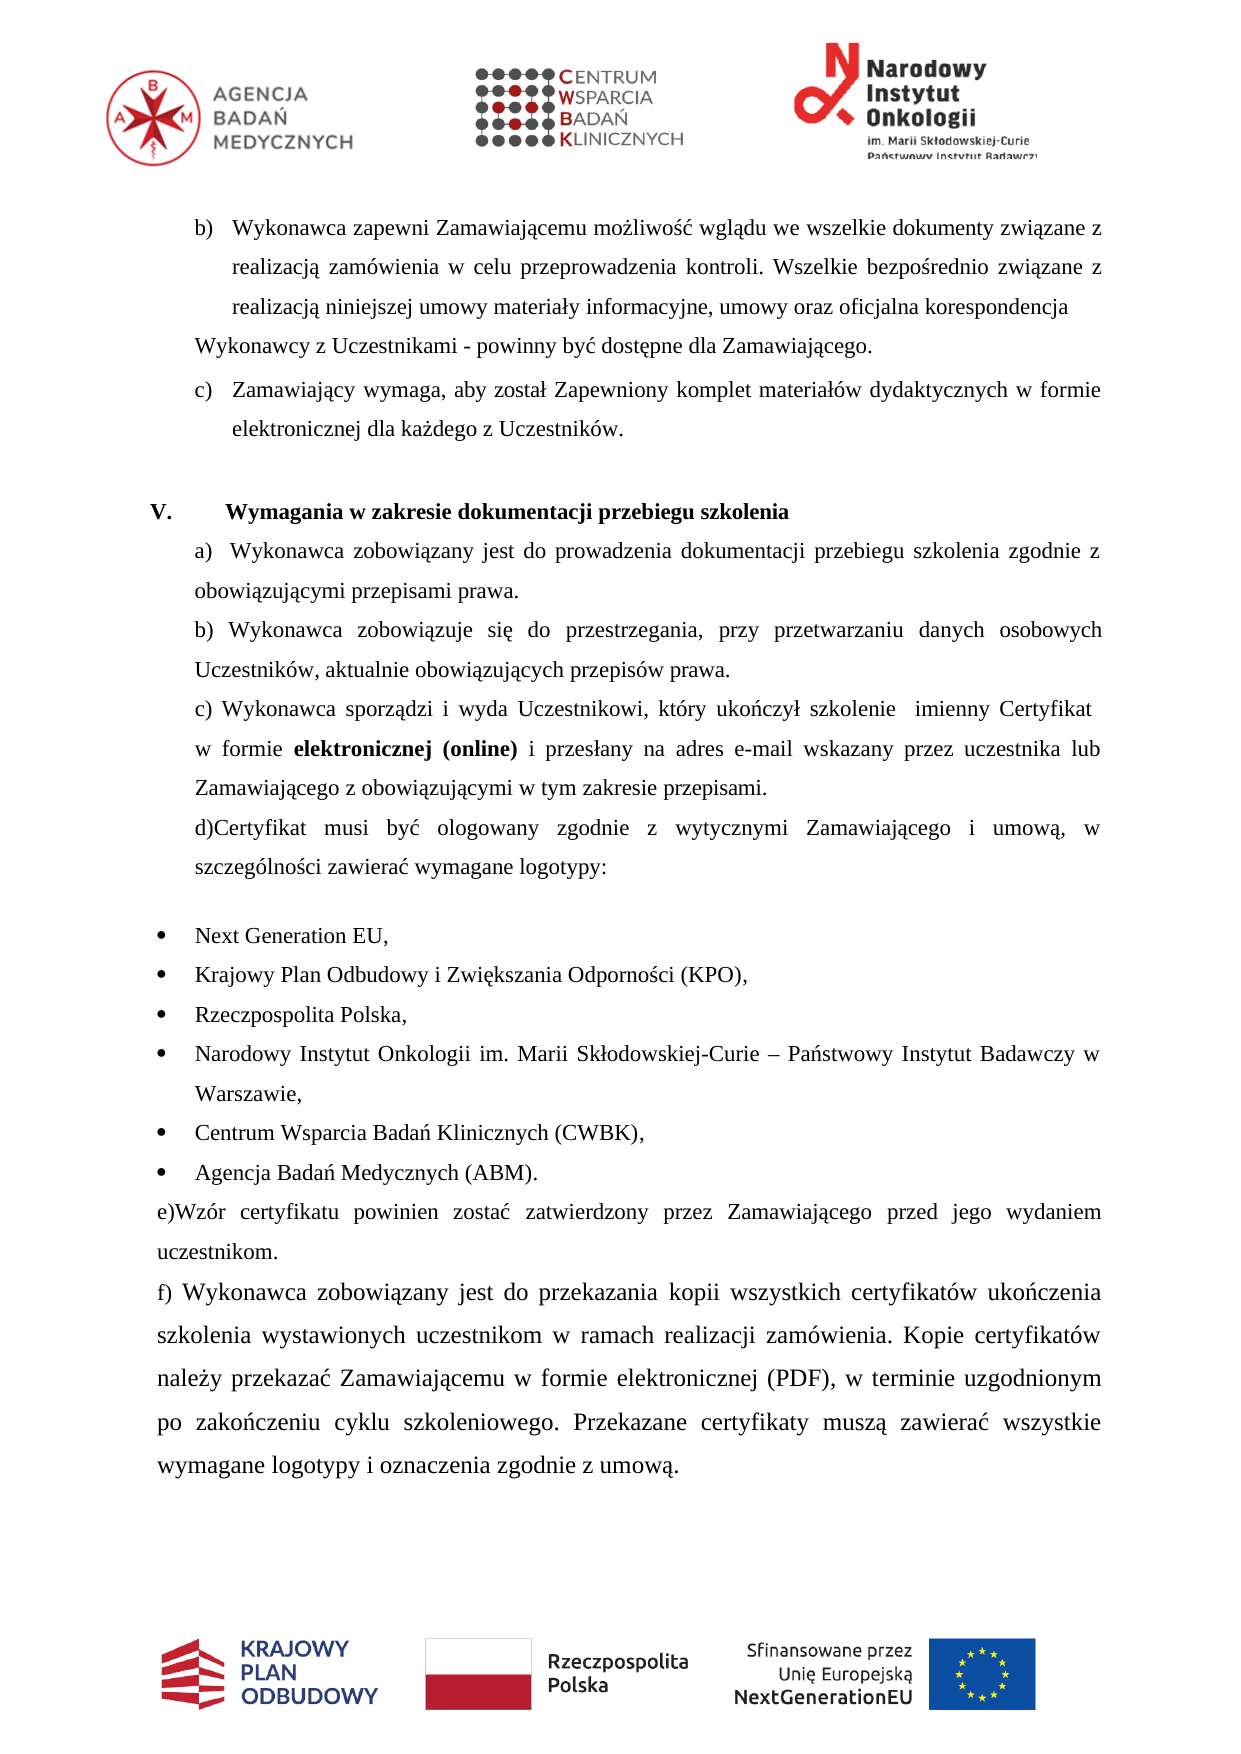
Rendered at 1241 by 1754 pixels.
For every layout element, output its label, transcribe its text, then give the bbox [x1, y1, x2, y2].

text d)Certyfikat musi być ologowany zgodnie z wytycznymi Zamawiającego i umową, w szczególności zawierać wymagane logotypy: [194, 814, 1102, 879]
picture [793, 42, 1037, 159]
text e)Wzór certyfikatu powinien zostać zatwierdzony przez Zamawiającego przed jego wydaniem uczestnikom. [157, 1198, 1102, 1264]
text c) Wykonawca sporządzi i wyda Uczestnikowi, który ukończył szkolenie imienny Certyfikat w formie elektronicznej (online) i przesłany na adres e-mail wskazany przez uczestnika lub Zamawiającego z obowiązującymi w tym zakresie przepisami. [194, 695, 1102, 801]
list Wykonawca zapewni Zamawiającemu możliwość wglądu we wszelkie dokumenty związane z realizacją zamówienia w celu przeprowadzenia kontroli. Wszelkie bezpośrednio związane z realizacją niniejszej umowy materiały informacyjne, umowy oraz oficjalna korespondencja [194, 214, 1102, 319]
text a) Wykonawca zobowiązany jest do prowadzenia dokumentacji przebiegu szkolenia zgodnie z obowiązującymi przepisami prawa. [194, 537, 1102, 603]
text f) Wykonawca zobowiązany jest do przekazania kopii wszystkich certyfikatów ukończenia szkolenia wystawionych uczestnikom w ramach realizacji zamówienia. Kopie certyfikatów należy przekazać Zamawiającemu w formie elektronicznej (PDF), w terminie uzgodnionym po zakończeniu cyklu szkoleniowego. Przekazane certyfikaty muszą zawierać wszystkie wymagane logotypy i oznaczenia zgodnie z umową. [157, 1277, 1102, 1478]
list Narodowy Instytut Onkologii im. Marii Skłodowskiej-Curie – Państwowy Instytut Badawczy w Warszawie, [157, 1040, 1102, 1106]
list Wykonawcy z Uczestnikami - powinny być dostępne dla Zamawiającego. [194, 332, 1102, 359]
list Krajowy Plan Odbudowy i Zwiększania Odporności (KPO), [157, 961, 1102, 988]
picture [93, 43, 359, 172]
list Agencja Badań Medycznych (ABM). [157, 1159, 1102, 1185]
list Zamawiający wymaga, aby został Zapewniony komplet materiałów dydaktycznych w formie elektronicznej dla każdego z Uczestników. [194, 376, 1102, 441]
list Centrum Wsparcia Badań Klinicznych (CWBK), [157, 1119, 1102, 1146]
list Next Generation EU, [157, 922, 1102, 948]
picture [455, 62, 691, 150]
list Wymagania w zakresie dokumentacji przebiegu szkolenia [150, 498, 1102, 524]
list Rzeczpospolita Polska, [157, 1001, 1102, 1027]
picture [140, 1618, 1046, 1722]
text b) Wykonawca zobowiązuje się do przestrzegania, przy przetwarzaniu danych osobowych Uczestników, aktualnie obowiązujących przepisów prawa. [194, 616, 1102, 682]
